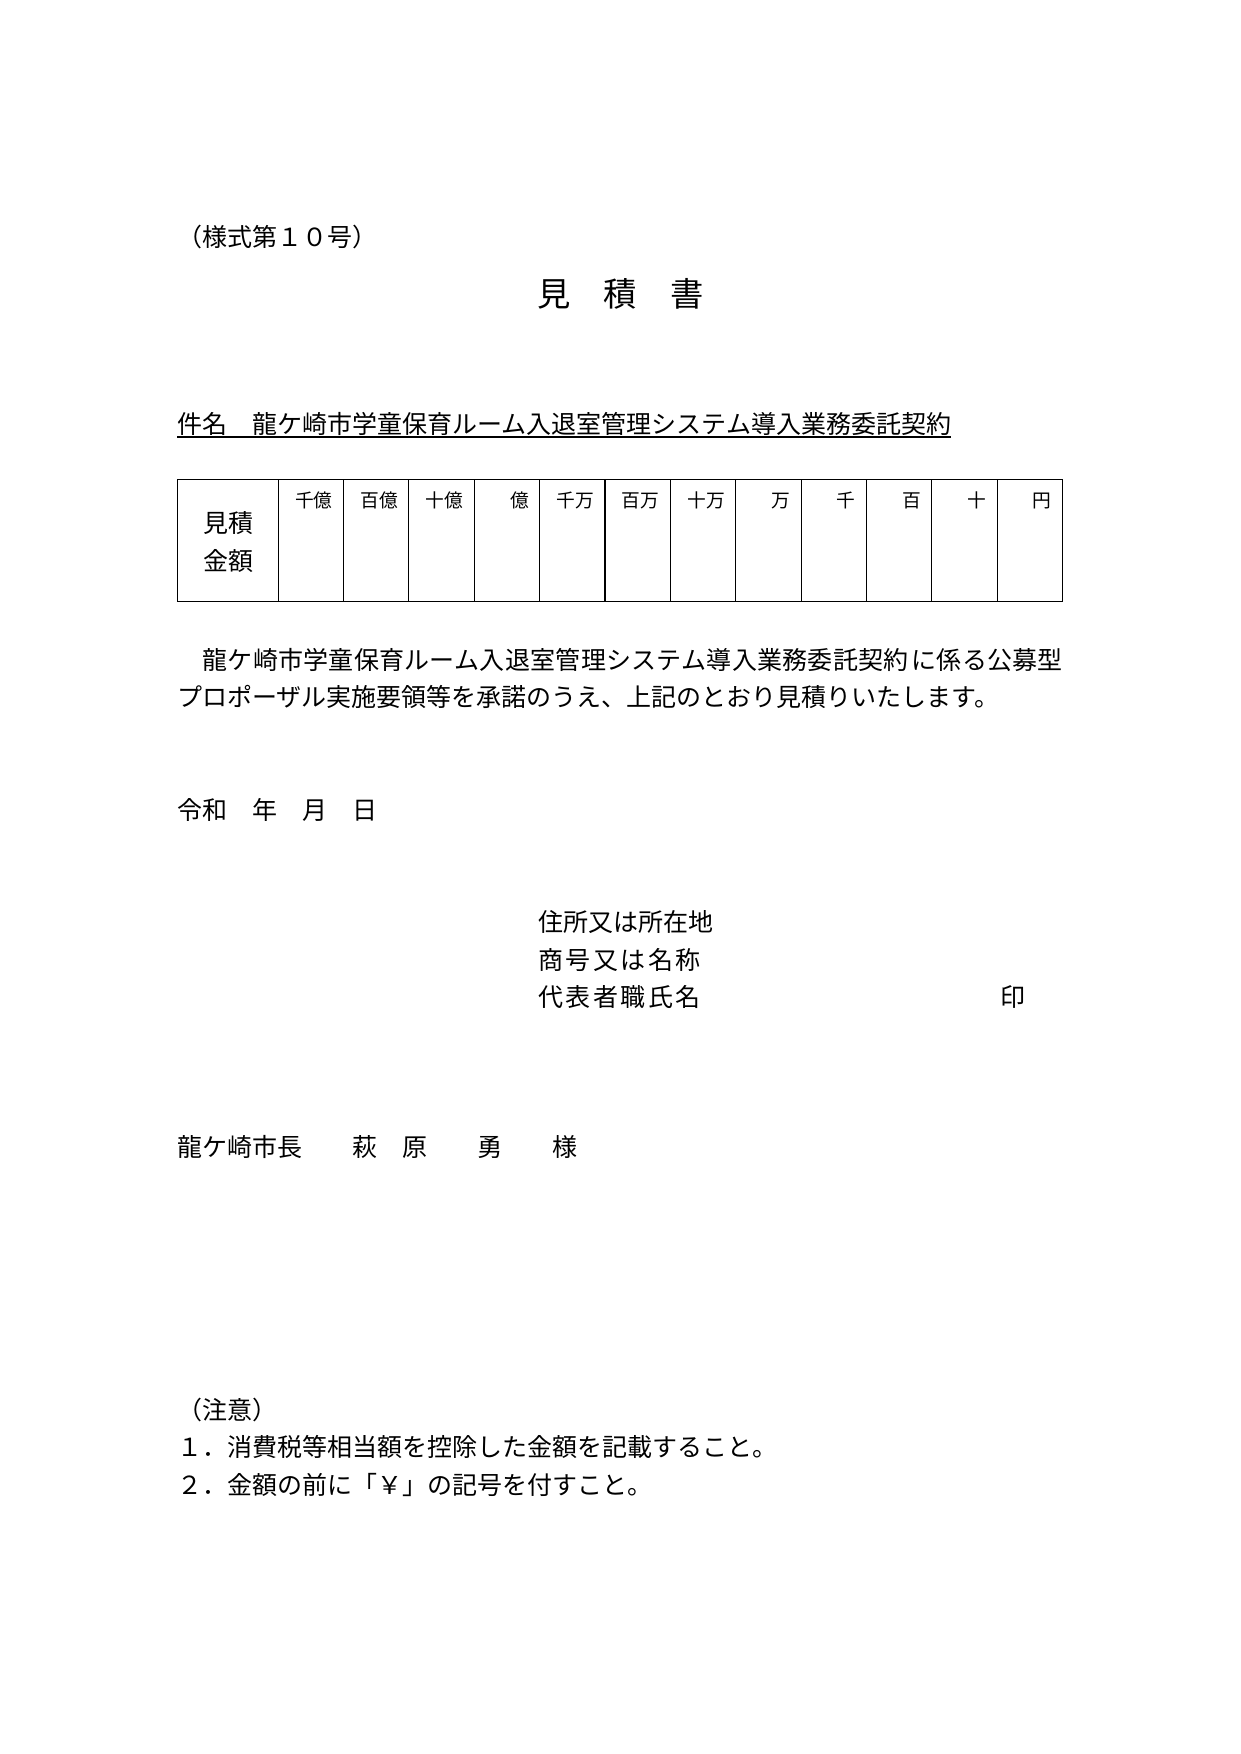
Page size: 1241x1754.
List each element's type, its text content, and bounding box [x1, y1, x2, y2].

text （様式第１０号） [177, 217, 1063, 254]
text 龍ケ崎市学童保育ルーム入退室管理システム導入業務委託契約に係る公募型プロポーザル実施要領等を承諾のうえ、上記のとおり見積りいたします。 [177, 639, 1063, 714]
table_header 百万 [606, 480, 670, 601]
text 住所又は所在地 [538, 902, 1063, 939]
text １．消費税等相当額を控除した金額を記載すること。 [177, 1427, 1063, 1464]
table_header 百億 [344, 480, 408, 601]
table_header 円 [998, 480, 1062, 601]
table_header 十 [932, 480, 997, 601]
text 代表者職氏名 印 [538, 977, 1063, 1014]
table_header 千 [802, 480, 866, 601]
table_header 億 [475, 480, 539, 601]
table_header 千万 [540, 480, 604, 601]
text 令和 年 月 日 [177, 789, 1063, 827]
table_header 見積 金額 [178, 480, 278, 601]
text 見 積 書 [177, 254, 1063, 329]
text （注意） [177, 1389, 1063, 1427]
table_header 千億 [279, 480, 343, 601]
text 件名 龍ケ崎市学童保育ルーム入退室管理システム導入業務委託契約 [177, 404, 1063, 442]
text ２．金額の前に「￥」の記号を付すこと。 [177, 1464, 1063, 1502]
text 龍ケ崎市長 萩 原 勇 様 [177, 1127, 1063, 1164]
text 商号又は名称 [538, 939, 1063, 977]
table_header 十万 [671, 480, 735, 601]
table_header 十億 [409, 480, 474, 601]
table_header 百 [867, 480, 931, 601]
table_header 万 [736, 480, 801, 601]
